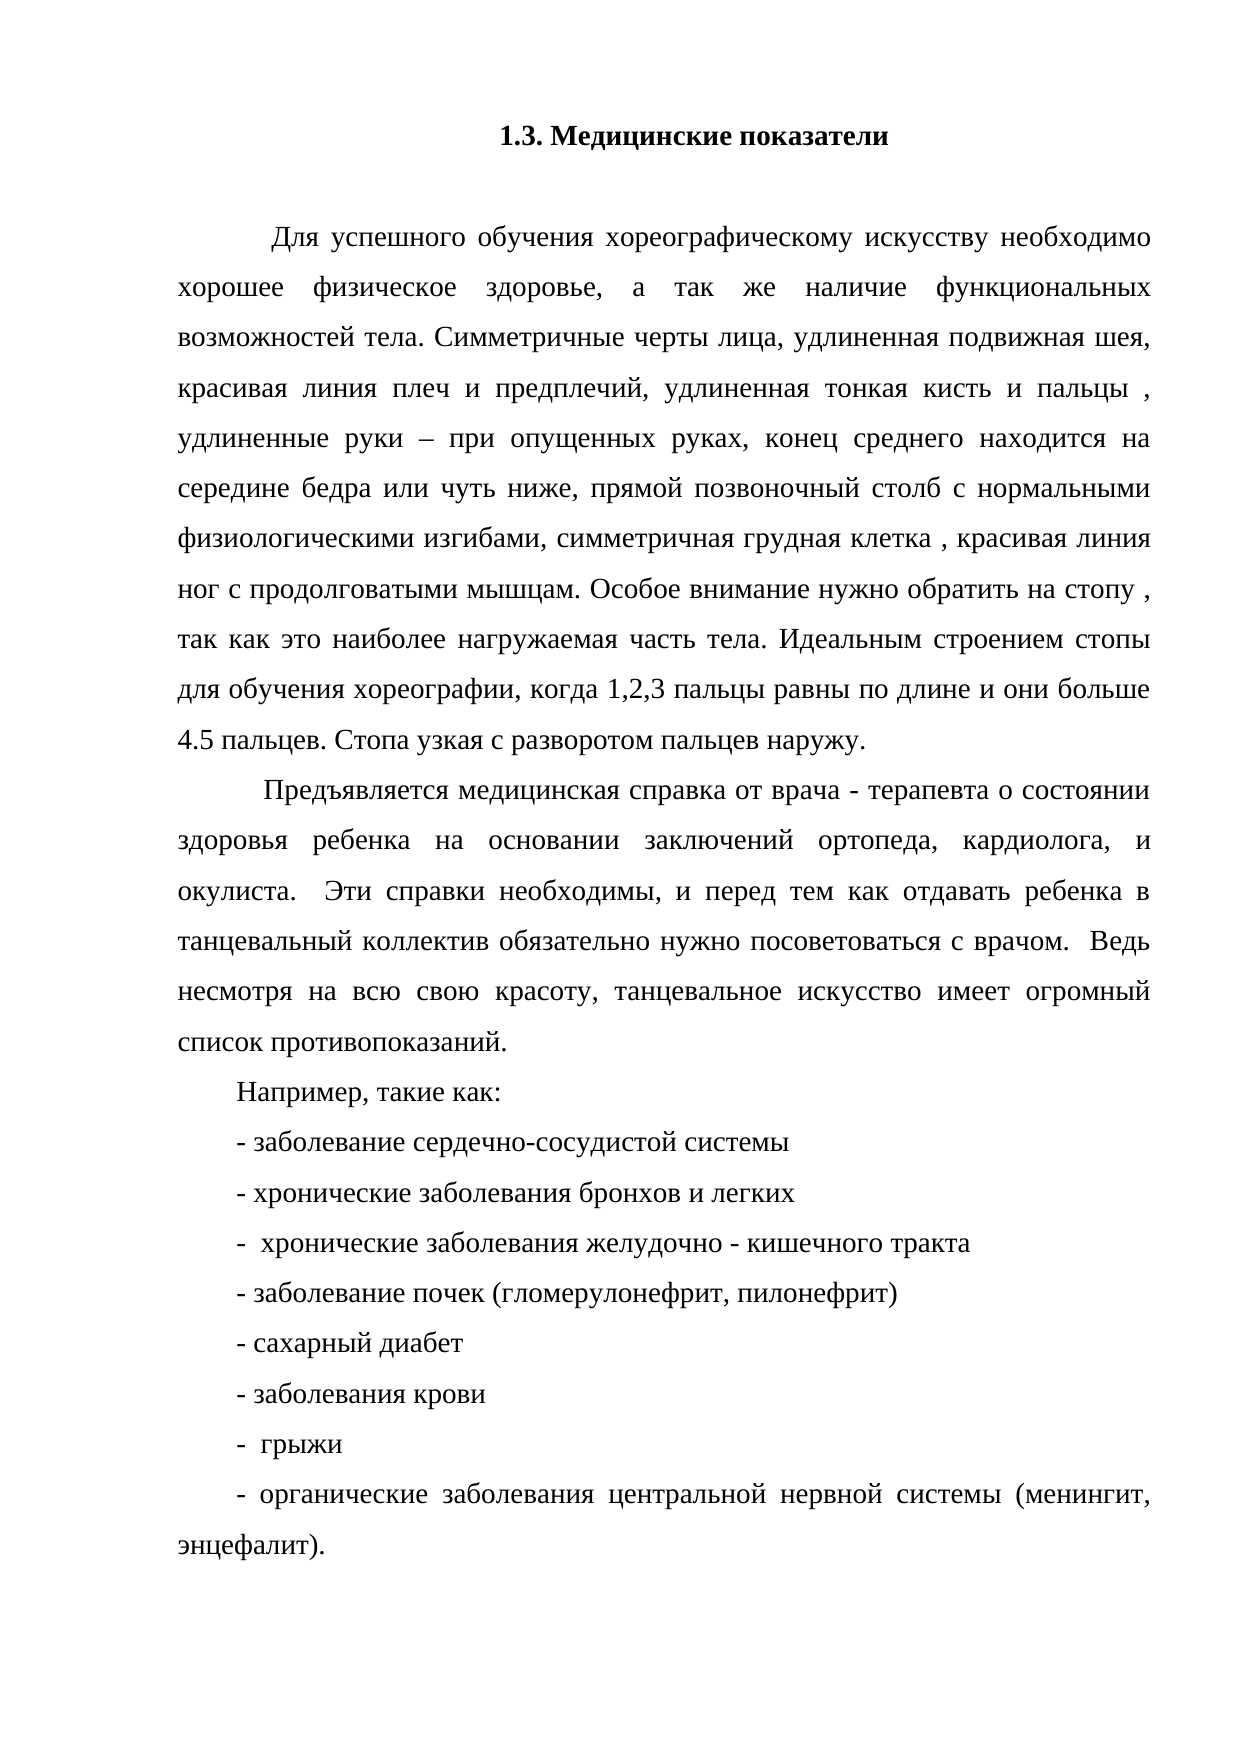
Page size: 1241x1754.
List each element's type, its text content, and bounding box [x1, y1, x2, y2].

text - заболевания крови [177, 1376, 1152, 1409]
text - заболевание сердечно-сосудистой системы [177, 1124, 1152, 1158]
text - заболевание почек (гломерулонефрит, пилонефрит) [177, 1275, 1152, 1309]
text Для успешного обучения хореографическому искусству необходимо хорошее физическое здоровье, а так же наличие функциональных возможностей тела. Симметричные черты лица, удлиненная подвижная шея, красивая линия плеч и предплечий, удлиненная тонкая кисть и пальцы , удлиненные руки – при опущенных руках, конец среднего находится на середине бедра или чуть ниже, прямой позвоночный столб с нормальными физиологическими изгибами, симметричная грудная клетка , красивая линия ног с продолговатыми мышцам. Особое внимание нужно обратить на стопу , так как это наиболее нагружаемая часть тела. Идеальным строением стопы для обучения хореографии, когда 1,2,3 пальцы равны по длине и они больше 4.5 пальцев. Стопа узкая с разворотом пальцев наружу. [177, 219, 1152, 755]
text - хронические заболевания желудочно - кишечного тракта [177, 1225, 1152, 1258]
text - грыжи [177, 1426, 1152, 1460]
text - сахарный диабет [177, 1326, 1152, 1359]
text Предъявляется медицинская справка от врача - терапевта о состоянии здоровья ребенка на основании заключений ортопеда, кардиолога, и окулиста. Эти справки необходимы, и перед тем как отдавать ребенка в танцевальный коллектив обязательно нужно посоветоваться с врачом. Ведь несмотря на всю свою красоту, танцевальное искусство имеет огромный список противопоказаний. [177, 772, 1152, 1057]
text Например, такие как: [177, 1074, 1152, 1108]
text 1.3. Медицинские показатели [177, 118, 1152, 152]
text - хронические заболевания бронхов и легких [177, 1175, 1152, 1208]
text - органические заболевания центральной нервной системы (менингит, энцефалит). [177, 1477, 1152, 1560]
